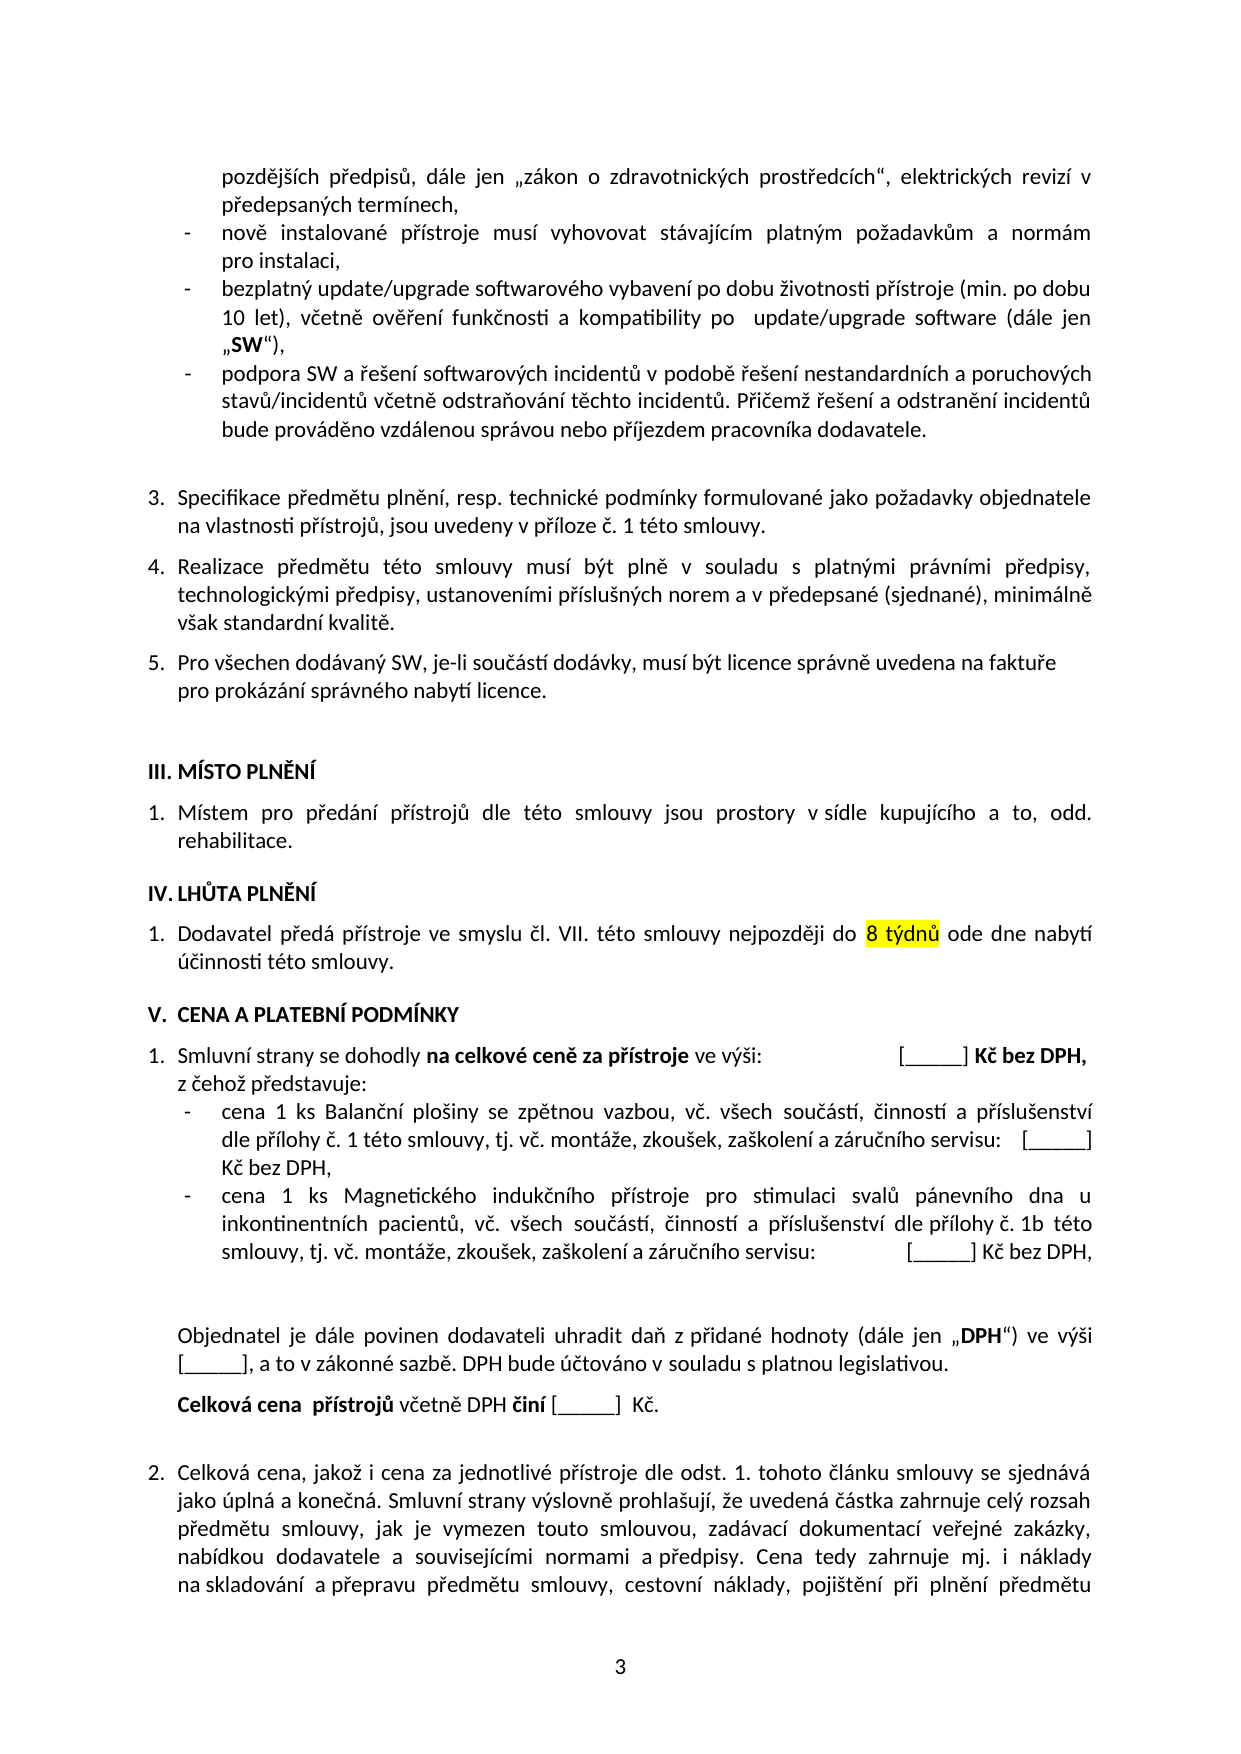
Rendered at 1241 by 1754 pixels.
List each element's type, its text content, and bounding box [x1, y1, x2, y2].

list MÍSTO PLNĚNÍ [148, 757, 1093, 785]
list Smluvní strany se dohodly na celkové ceně za přístroje ve výši: Kč bez DPH,, [148, 1041, 1093, 1069]
list Realizace předmětu této smlouvy musí být plně v souladu s platnými právními předpisy, technologickými předpisy, ustanoveními příslušných norem a v předepsané (sjednané), minimálně však standardní kvalitě. [148, 552, 1093, 636]
list nově instalované přístroje musí vyhovovat stávajícím platným požadavkům a normám pro instalaci, [184, 218, 1093, 274]
list Celková cena přístrojů včetně DPH činí Kč. [177, 1390, 1093, 1418]
list Objednatel je dále povinen dodavateli uhradit daň z přidané hodnoty (dále jen „DPH“) ve výši , a to v zákonné sazbě. DPH bude účtováno v souladu s platnou legislativou. [177, 1321, 1093, 1377]
list cena 1 ks Magnetického indukčního přístroje pro stimulaci svalů pánevního dna u inkontinentních pacientů, vč. všech součástí, činností a příslušenství dle přílohy č. 1b této smlouvy, tj. vč. montáže, zkoušek, zaškolení a záručního servisu: Kč bez DPH, [184, 1181, 1093, 1265]
list Místem pro předání přístrojů dle této smlouvy jsou prostory v sídle kupujícího a to, odd. rehabilitace. [148, 798, 1093, 854]
list z čehož představuje: [177, 1069, 1093, 1097]
list Pro všechen dodávaný SW, je-li součástí dodávky, musí být licence správně uvedena na faktuře pro prokázání správného nabytí licence. [148, 648, 1093, 704]
list CENA A PLATEBNÍ PODMÍNKY [148, 1001, 1093, 1028]
list bezplatný update/upgrade softwarového vybavení po dobu životnosti přístroje (min. po dobu 10 let), včetně ověření funkčnosti a kompatibility po update/upgrade software (dále jen „SW“), [184, 274, 1093, 359]
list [148, 1458, 1093, 1598]
list cena 1 ks Balanční plošiny se zpětnou vazbou, vč. všech součástí, činností a příslušenství dle přílohy č. 1 této smlouvy, tj. vč. montáže, zkoušek, zaškolení a záručního servisu: Kč bez DPH, [184, 1097, 1093, 1181]
list podpora SW a řešení softwarových incidentů v podobě řešení nestandardních a poruchových stavů/incidentů včetně odstraňování těchto incidentů. Přičemž řešení a odstranění incidentů bude prováděno vzdálenou správou nebo příjezdem pracovníka dodavatele. [184, 359, 1093, 443]
list LHŮTA PLNĚNÍ [148, 879, 1093, 907]
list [177, 162, 1093, 218]
list Dodavatel předá přístroje ve smyslu čl. VII. této smlouvy nejpozději do 8 týdnů ode dne nabytí účinnosti této smlouvy. [148, 919, 1093, 976]
list Specifikace předmětu plnění, resp. technické podmínky formulované jako požadavky objednatele na vlastnosti přístrojů, jsou uvedeny v příloze č. 1 této smlouvy. [148, 483, 1093, 539]
